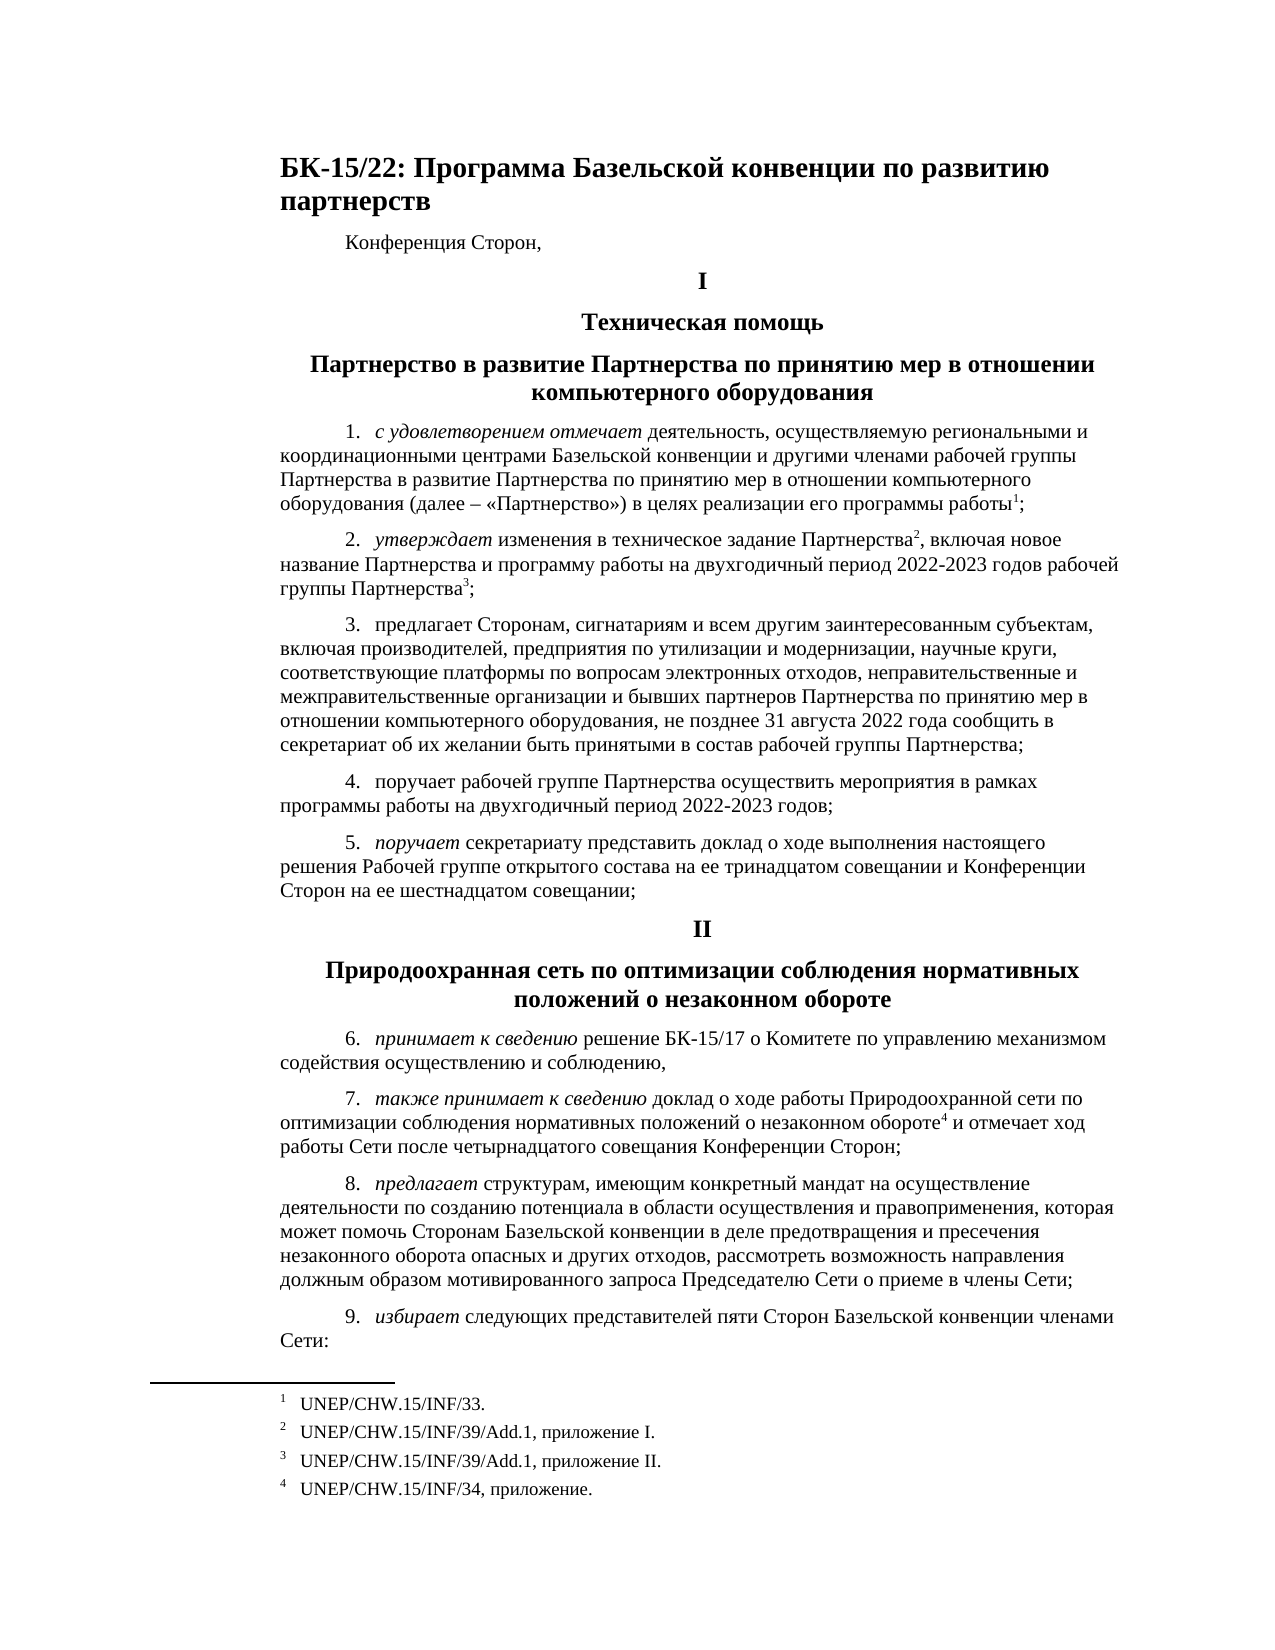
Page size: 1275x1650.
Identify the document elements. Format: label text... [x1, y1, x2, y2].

text Конференция Сторон, [280, 229, 1125, 254]
list также принимает к сведению доклад о ходе работы Природоохранной сети по оптимизации соблюдения нормативных положений о незаконном обороте и отмечает ход работы Сети после четырнадцатого совещания Конференции Сторон; [280, 1086, 1125, 1158]
list предлагает структурам, имеющим конкретный мандат на осуществление деятельности по созданию потенциала в области осуществления и правоприменения, которая может помочь Сторонам Базельской конвенции в деле предотвращения и пресечения незаконного оборота опасных и других отходов, рассмотреть возможность направления должным образом мотивированного запроса Председателю Сети о приеме в члены Сети; [280, 1171, 1125, 1291]
list предлагает Сторонам, сигнатариям и всем другим заинтересованным субъектам, включая производителей, предприятия по утилизации и модернизации, научные круги, соответствующие платформы по вопросам электронных отходов, неправительственные и межправительственные организации и бывших партнеров Партнерства по принятию мер в отношении компьютерного оборудования, не позднее 31 августа 2022 года сообщить в секретариат об их желании быть принятыми в состав рабочей группы Партнерства; [280, 612, 1125, 756]
list поручает секретариату представить доклад о ходе выполнения настоящего решения Рабочей группе открытого состава на ее тринадцатом совещании и Конференции Сторон на ее шестнадцатом совещании; [280, 829, 1125, 902]
list утверждает изменения в техническое задание Партнерства, включая новое название Партнерства и программу работы на двухгодичный период 2022-2023 годов рабочей группы Партнерства; [280, 527, 1125, 599]
list с удовлетворением отмечает деятельность, осуществляемую региональными и координационными центрами Базельской конвенции и другими членами рабочей группы Партнерства в развитие Партнерства по принятию мер в отношении компьютерного оборудования (далее – «Партнерство») в целях реализации его программы работы; [280, 419, 1125, 515]
text Техническая помощь [280, 307, 1125, 336]
list поручает рабочей группе Партнерства осуществить мероприятия в рамках программы работы на двухгодичный период 2022-2023 годов; [280, 769, 1125, 817]
text I [280, 266, 1125, 295]
text Партнерство в развитие Партнерства по принятию мер в отношении компьютерного оборудования [280, 349, 1125, 406]
list принимает к сведению решение БК-15/17 о Комитете по управлению механизмом содействия осуществлению и соблюдению, [280, 1026, 1125, 1074]
list избирает следующих представителей пяти Сторон Базельской конвенции членами Сети: [280, 1304, 1125, 1352]
text БК-15/22: Программа Базельской конвенции по развитию партнерств [280, 150, 1125, 217]
text Природоохранная сеть по оптимизации соблюдения нормативных положений о незаконном обороте [280, 956, 1125, 1013]
text II [280, 914, 1125, 943]
